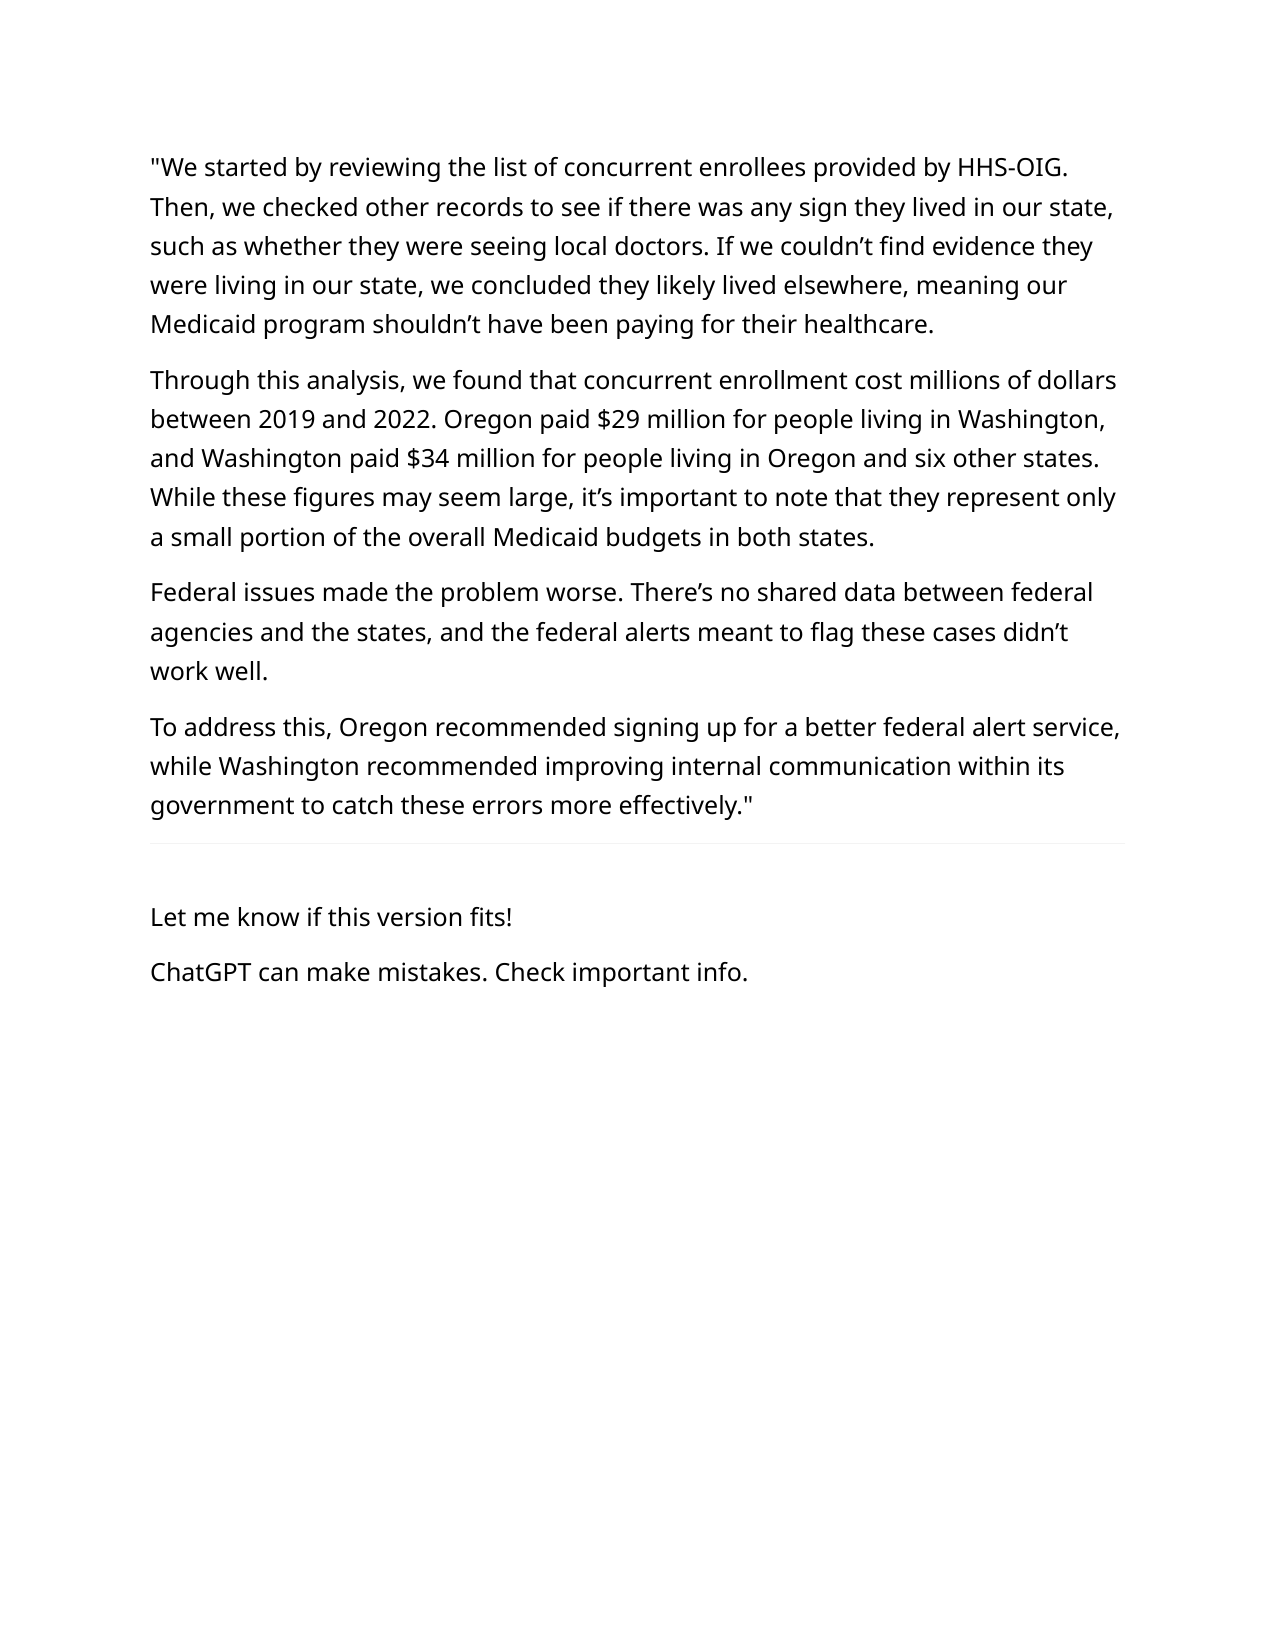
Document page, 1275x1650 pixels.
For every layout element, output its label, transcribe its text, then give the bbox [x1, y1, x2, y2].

text To address this, Oregon recommended signing up for a better federal alert service, while Washington recommended improving internal communication within its government to catch these errors more effectively." [150, 709, 1125, 822]
text Through this analysis, we found that concurrent enrollment cost millions of dollars between 2019 and 2022. Oregon paid $29 million for people living in Washington, and Washington paid $34 million for people living in Oregon and six other states. While these figures may seem large, it’s important to note that they represent only a small portion of the overall Medicaid budgets in both states. [150, 362, 1125, 553]
text Let me know if this version fits! [150, 899, 1125, 933]
text "We started by reviewing the list of concurrent enrollees provided by HHS-OIG. Then, we checked other records to see if there was any sign they lived in our state, such as whether they were seeing local doctors. If we couldn’t find evidence they were living in our state, we concluded they likely lived elsewhere, meaning our Medicaid program shouldn’t have been paying for their healthcare. [150, 150, 1125, 341]
text ChatGPT can make mistakes. Check important info. [150, 955, 1125, 989]
text Federal issues made the problem worse. There’s no shared data between federal agencies and the states, and the federal alerts meant to flag these cases didn’t work well. [150, 575, 1125, 687]
